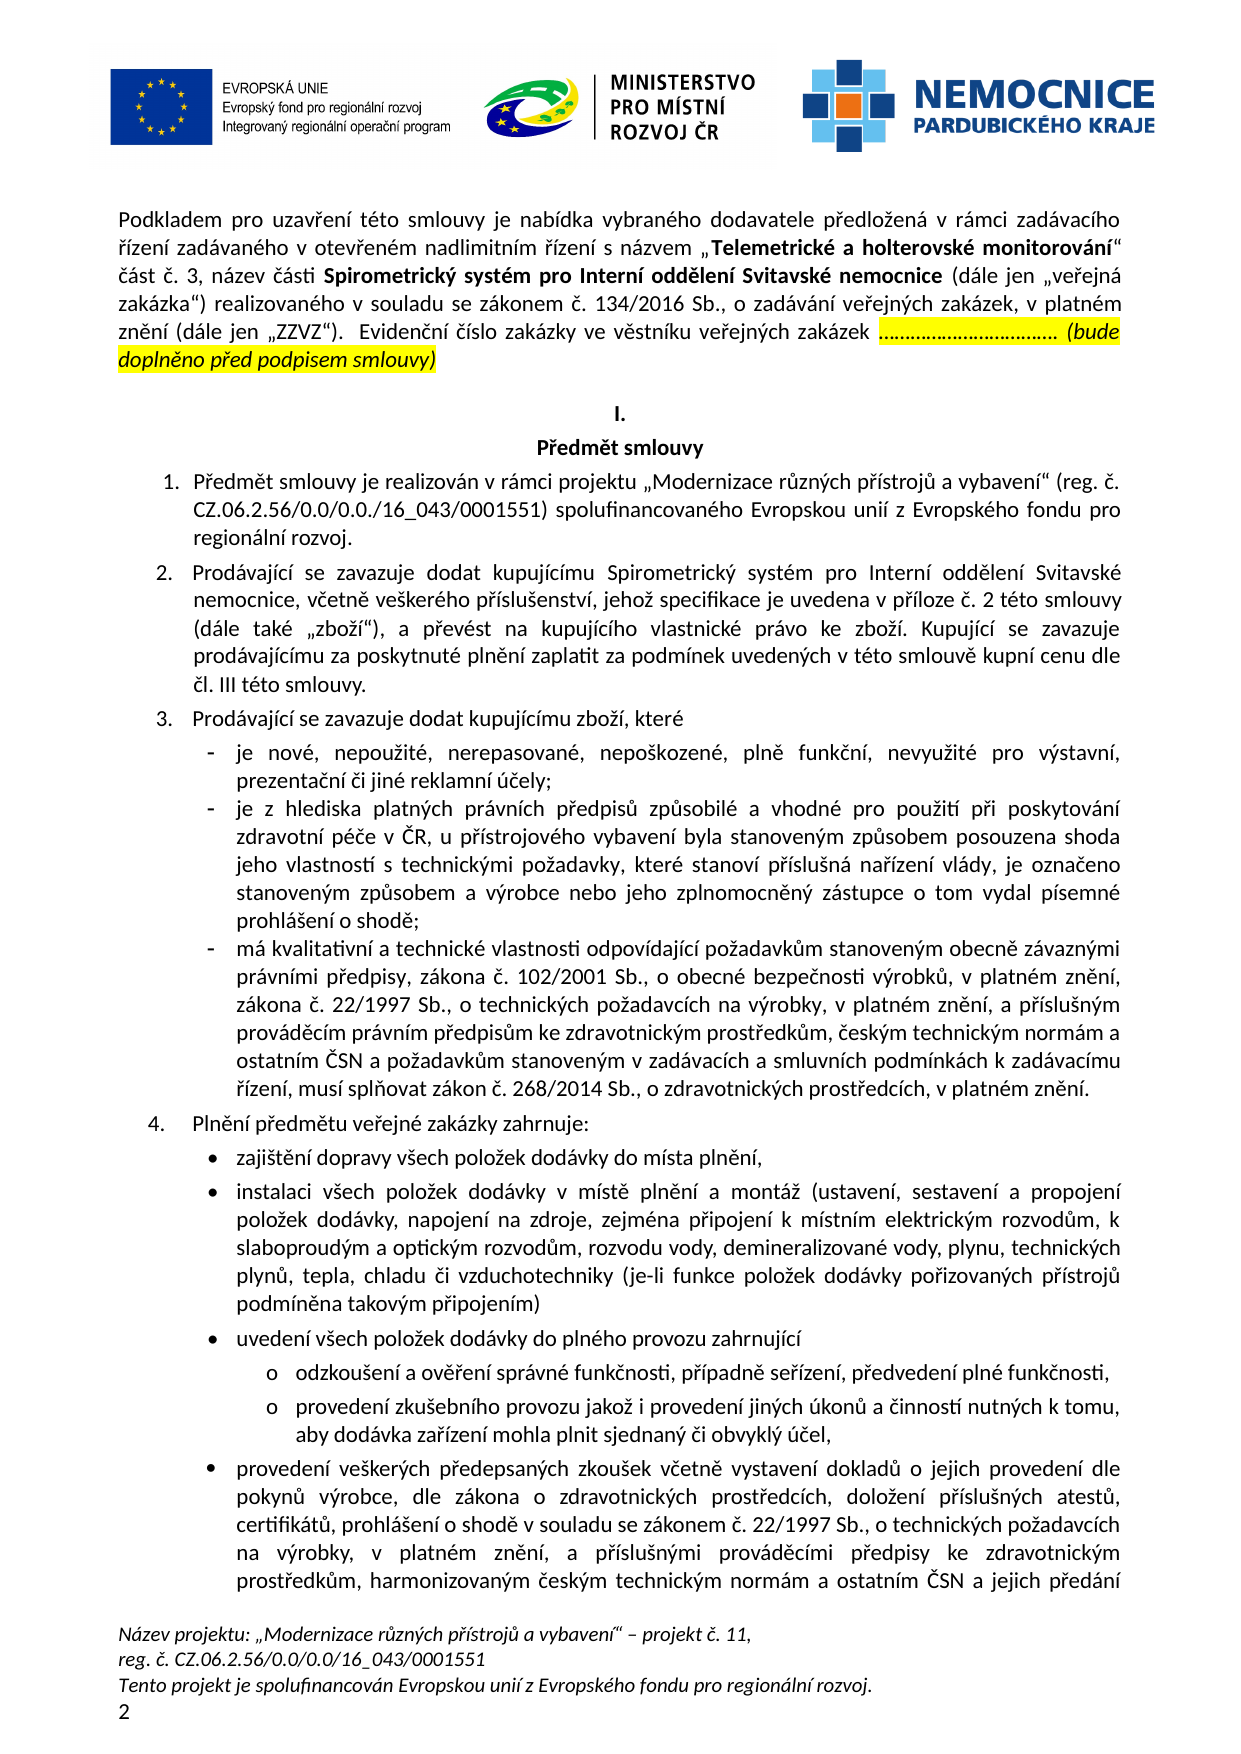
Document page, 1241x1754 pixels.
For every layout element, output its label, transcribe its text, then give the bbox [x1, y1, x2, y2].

text Předmět smlouvy [118, 433, 1122, 461]
list Předmět smlouvy je realizován v rámci projektu „Modernizace různých přístrojů a vybavení“ (reg. č. CZ.06.2.56/0.0/0.0./16_043/0001551) spolufinancovaného Evropskou unií z Evropského fondu pro regionální rozvoj. [162, 467, 1122, 551]
list je nové, nepoužité, nerepasované, nepoškozené, plně funkční, nevyužité pro výstavní, prezentační či jiné reklamní účely; [207, 738, 1122, 794]
picture [88, 43, 777, 170]
text o provedení zkušebního provozu jakož i provedení jiných úkonů a činností nutných k tomu, aby dodávka zařízení mohla plnit sjednaný či obvyklý účel, [266, 1392, 1122, 1448]
text • zajištění dopravy všech položek dodávky do místa plnění, [118, 1143, 1122, 1171]
list Prodávající se zavazuje dodat kupujícímu zboží, které [156, 704, 1122, 732]
text I. [118, 399, 1122, 427]
list Prodávající se zavazuje dodat kupujícímu Spirometrický systém pro Interní oddělení Svitavské nemocnice, včetně veškerého příslušenství, jehož specifikace je uvedena v příloze č. 2 této smlouvy (dále také „zboží“), a převést na kupujícího vlastnické právo ke zboží. Kupující se zavazuje prodávajícímu za poskytnuté plnění zaplatit za podmínek uvedených v této smlouvě kupní cenu dle čl. III této smlouvy. [156, 558, 1122, 698]
picture [801, 58, 1155, 153]
text • uvedení všech položek dodávky do plného provozu zahrnující [118, 1324, 1122, 1352]
list Plnění předmětu veřejné zakázky zahrnuje: [148, 1109, 1122, 1137]
text Podkladem pro uzavření této smlouvy je nabídka vybraného dodavatele předložená v rámci zadávacího řízení zadávaného v otevřeném nadlimitním řízení s názvem „Telemetrické a holterovské monitorování“ část č. 3, název části Spirometrický systém pro Interní oddělení Svitavské nemocnice (dále jen „veřejná zakázka“) realizovaného v souladu se zákonem č. 134/2016 Sb., o zadávání veřejných zakázek, v platném znění (dále jen „ZZVZ“). Evidenční číslo zakázky ve věstníku veřejných zakázek ……………………………. (bude doplněno před podpisem smlouvy) [118, 205, 1122, 373]
list má kvalitativní a technické vlastnosti odpovídající požadavkům stanoveným obecně závaznými právními předpisy, zákona č. 102/2001 Sb., o obecné bezpečnosti výrobků, v platném znění, zákona č. 22/1997 Sb., o technických požadavcích na výrobky, v platném znění, a příslušným prováděcím právním předpisům ke zdravotnickým prostředkům, českým technickým normám a ostatním ČSN a požadavkům stanoveným v zadávacích a smluvních podmínkách k zadávacímu řízení, musí splňovat zákon č. 268/2014 Sb., o zdravotnických prostředcích, v platném znění. [207, 934, 1122, 1102]
list je z hlediska platných právních předpisů způsobilé a vhodné pro použití při poskytování zdravotní péče v ČR, u přístrojového vybavení byla stanoveným způsobem posouzena shoda jeho vlastností s technickými požadavky, které stanoví příslušná nařízení vlády, je označeno stanoveným způsobem a výrobce nebo jeho zplnomocněný zástupce o tom vydal písemné prohlášení o shodě; [207, 794, 1122, 934]
text • instalaci všech položek dodávky v místě plnění a montáž (ustavení, sestavení a propojení položek dodávky, napojení na zdroje, zejména připojení k místním elektrickým rozvodům, k slaboproudým a optickým rozvodům, rozvodu vody, demineralizované vody, plynu, technických plynů, tepla, chladu či vzduchotechniky (je-li funkce položek dodávky pořizovaných přístrojů podmíněna takovým připojením) [207, 1177, 1122, 1317]
text o odzkoušení a ověření správné funkčnosti, případně seřízení, předvedení plné funkčnosti, [118, 1358, 1122, 1386]
